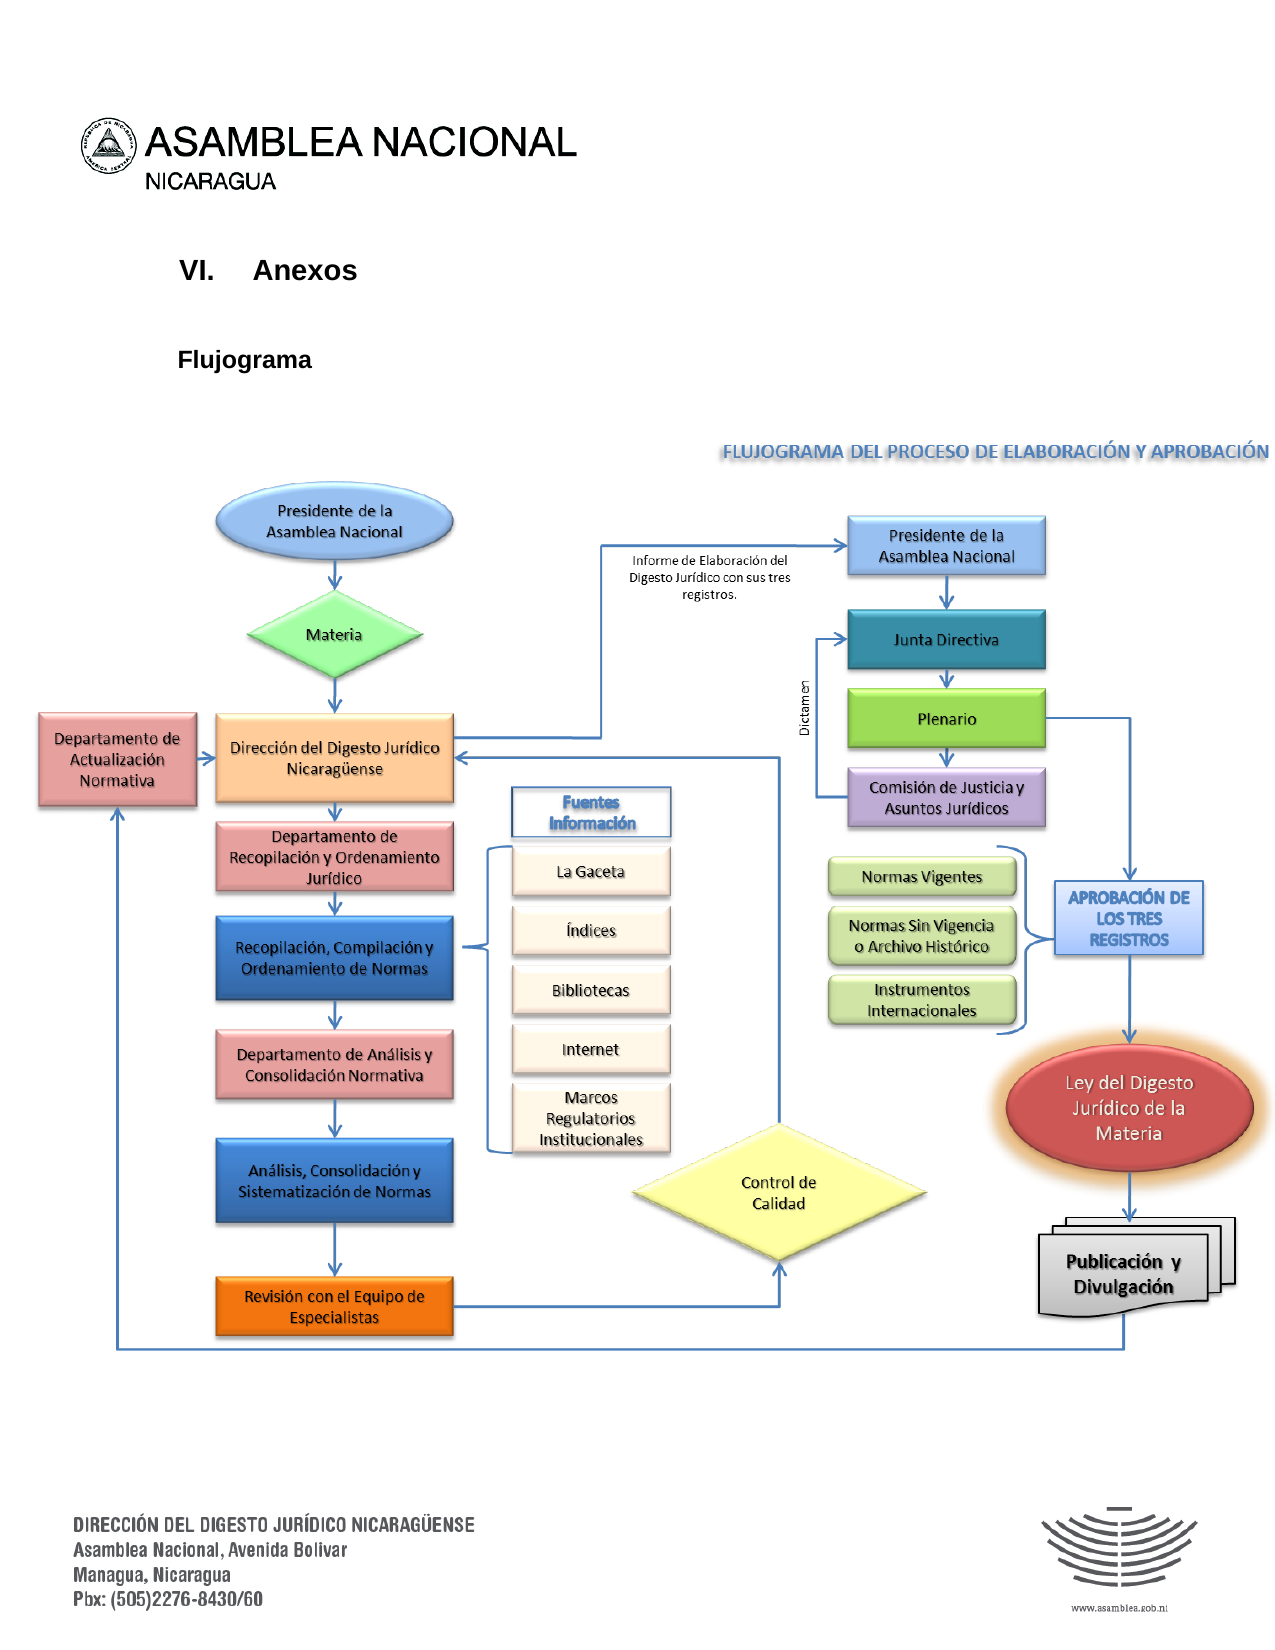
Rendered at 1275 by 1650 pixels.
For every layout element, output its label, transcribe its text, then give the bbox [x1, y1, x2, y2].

picture [78, 115, 579, 190]
picture [7, 1507, 1267, 1611]
text Flujograma [177, 345, 1098, 374]
picture [7, 403, 1275, 1351]
subtitle Anexos [215, 253, 1098, 286]
